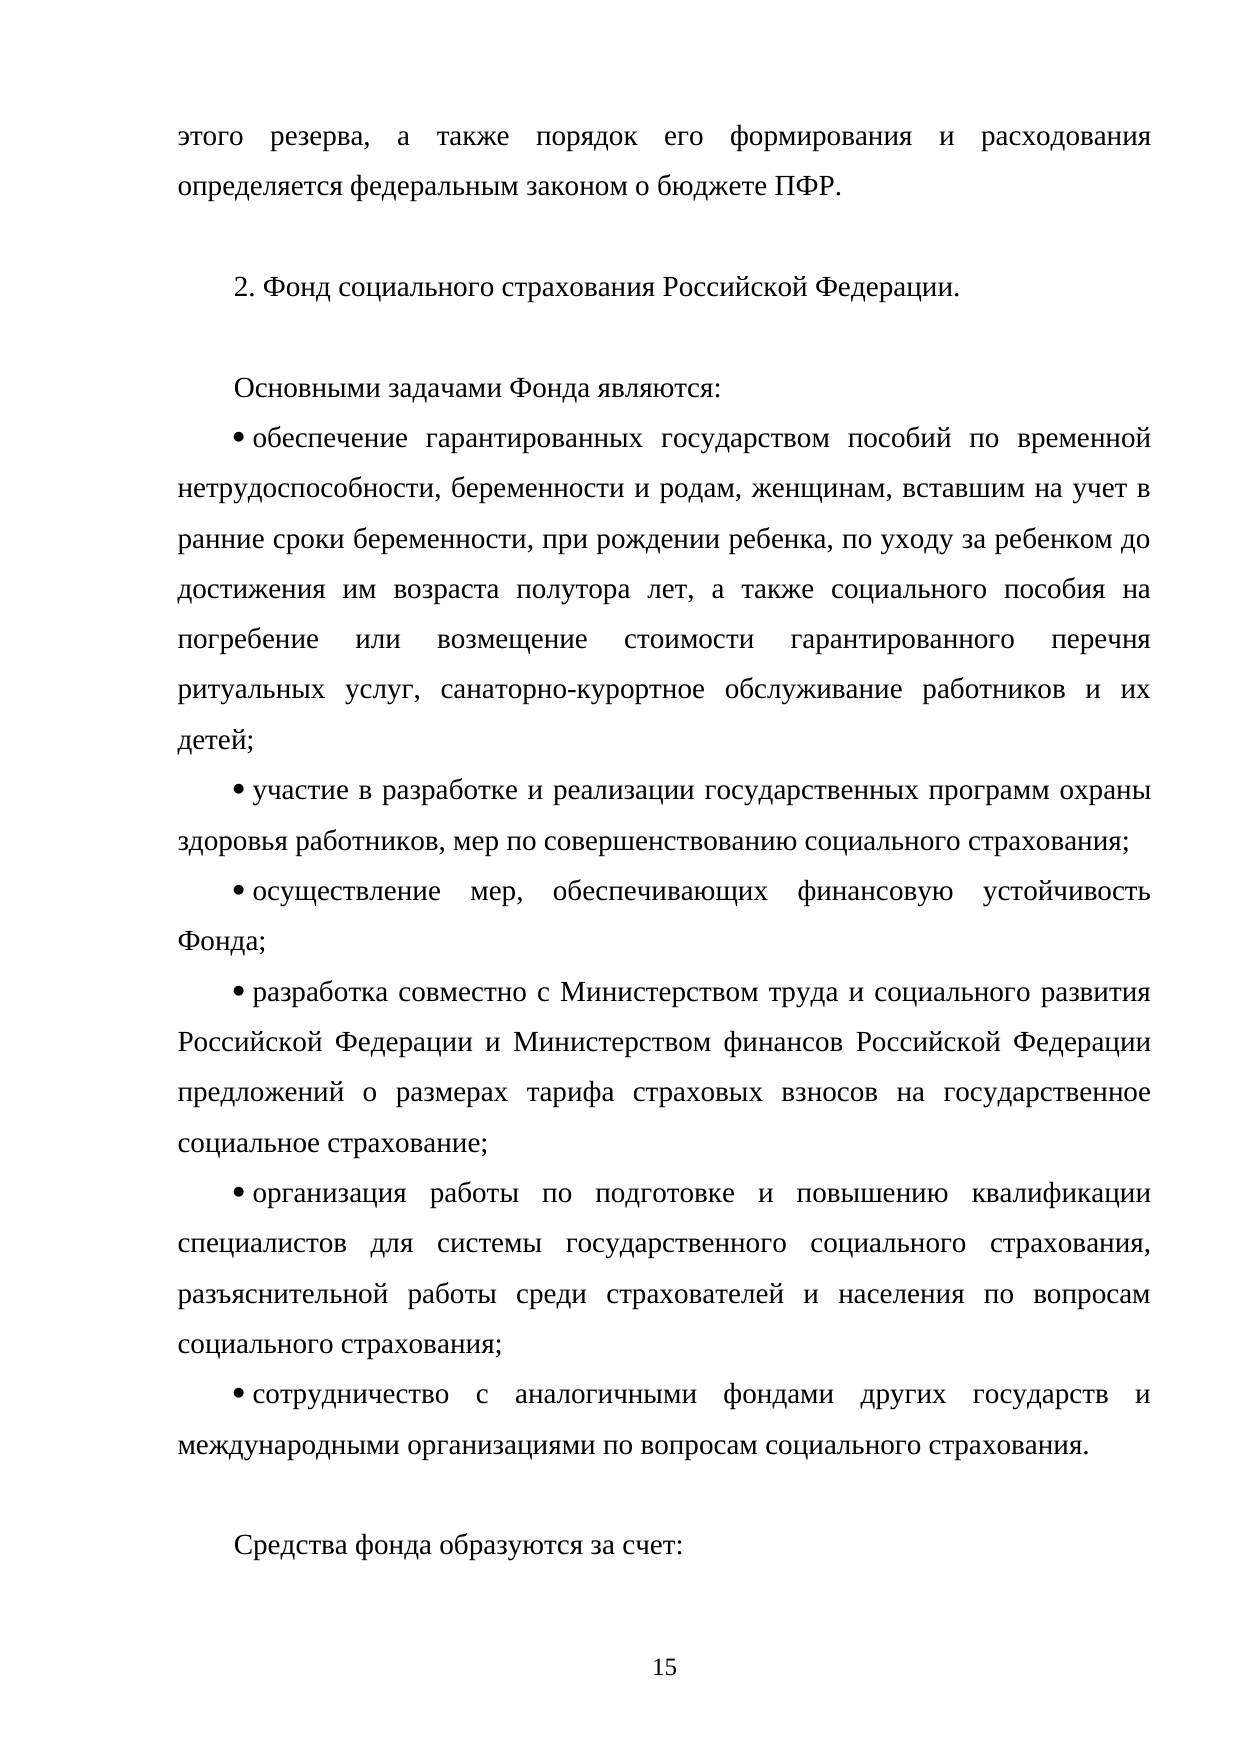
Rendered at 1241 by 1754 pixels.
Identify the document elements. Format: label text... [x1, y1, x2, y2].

text 2. Фонд социального страхования Российской Федерации. [177, 269, 1152, 303]
list осуществление мер, обеспечивающих финансовую устойчивость Фонда; [177, 873, 1152, 957]
list участие в разработке и реализации государственных программ охраны здоровья работников, мер по совершенствованию социального страхования; [177, 772, 1152, 856]
list обеспечение гарантированных государством пособий по временной нетрудоспособности, беременности и родам, женщинам, вставшим на учет в ранние сроки беременности, при рождении ребенка, по уходу за ребенком до достижения им возраста полутора лет, а также социального пособия на погребение или возмещение стоимости гарантированного перечня ритуальных услуг, санаторно-курортное обслуживание работников и их детей; [177, 420, 1152, 756]
text Средства фонда образуются за счет: [177, 1527, 1152, 1561]
list сотрудничество с аналогичными фондами других государств и международными организациями по вопросам социального страхования. [177, 1376, 1152, 1460]
list разработка совместно с Министерством труда и социального развития Российской Федерации и Министерством финансов Российской Федерации предложений о размерах тарифа страховых взносов на государственное социальное страхование; [177, 974, 1152, 1158]
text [177, 118, 1152, 202]
list организация работы по подготовке и повышению квалификации специалистов для системы государственного социального страхования, разъяснительной работы среди страхователей и населения по вопросам социального страхования; [177, 1175, 1152, 1360]
text Основными задачами Фонда являются: [177, 370, 1152, 403]
